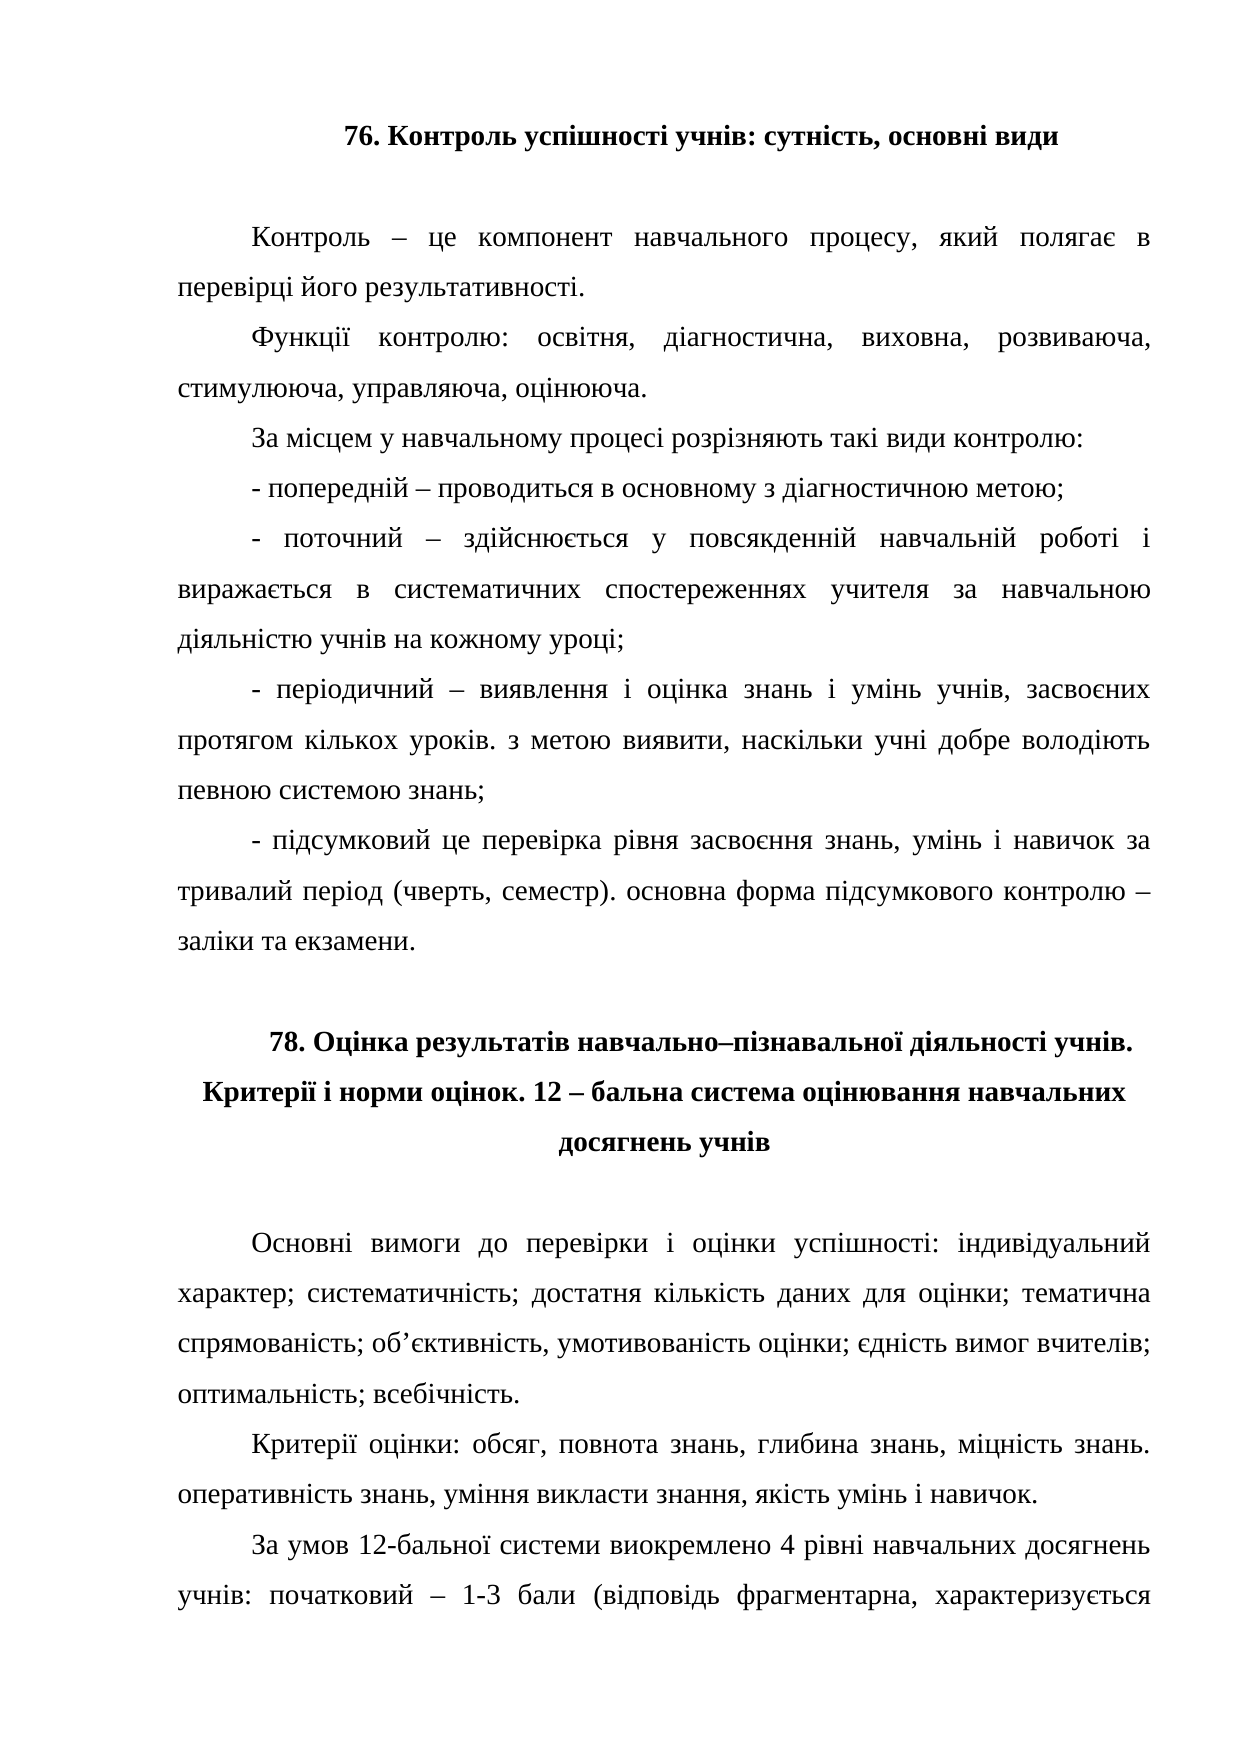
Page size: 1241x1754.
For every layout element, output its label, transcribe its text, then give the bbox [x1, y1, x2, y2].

text 76. Контроль успішності учнів: сутність, основні види [177, 118, 1152, 152]
text Функції контролю: освітня, діагностична, виховна, розвиваюча, стимулююча, управляюча, оцінююча. [177, 319, 1152, 403]
text - поточний – здійснюється у повсякденній навчальній роботі і виражається в систематичних спостереженнях учителя за навчальною діяльністю учнів на кожному уроці; [177, 521, 1152, 655]
text Критерії оцінки: обсяг, повнота знань, глибина знань, міцність знань. оперативність знань, уміння викласти знання, якість умінь і навичок. [177, 1426, 1152, 1510]
text - періодичний – виявлення і оцінка знань і умінь учнів, засвоєних протягом кількох уроків. з метою виявити, наскільки учні добре володіють певною системою знань; [177, 672, 1152, 806]
text 78. Оцінка результатів навчально–пізнавальної діяльності учнів. Критерії і норми оцінок. 12 – бальна система оцінювання навчальних досягнень учнів [177, 1024, 1152, 1158]
text Контроль – це компонент навчального процесу, який полягає в перевірці його результативності. [177, 219, 1152, 303]
text За місцем у навчальному процесі розрізняють такі види контролю: [177, 420, 1152, 453]
text - попередній – проводиться в основному з діагностичною метою; [177, 470, 1152, 504]
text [177, 1527, 1152, 1611]
text Основні вимоги до перевірки і оцінки успішності: індивідуальний характер; систематичність; достатня кількість даних для оцінки; тематична спрямованість; об’єктивність, умотивованість оцінки; єдність вимог вчителів; оптимальність; всебічність. [177, 1225, 1152, 1409]
text - підсумковий це перевірка рівня засвоєння знань, умінь і навичок за тривалий період (чверть, семестр). основна форма підсумкового контролю – заліки та екзамени. [177, 822, 1152, 957]
